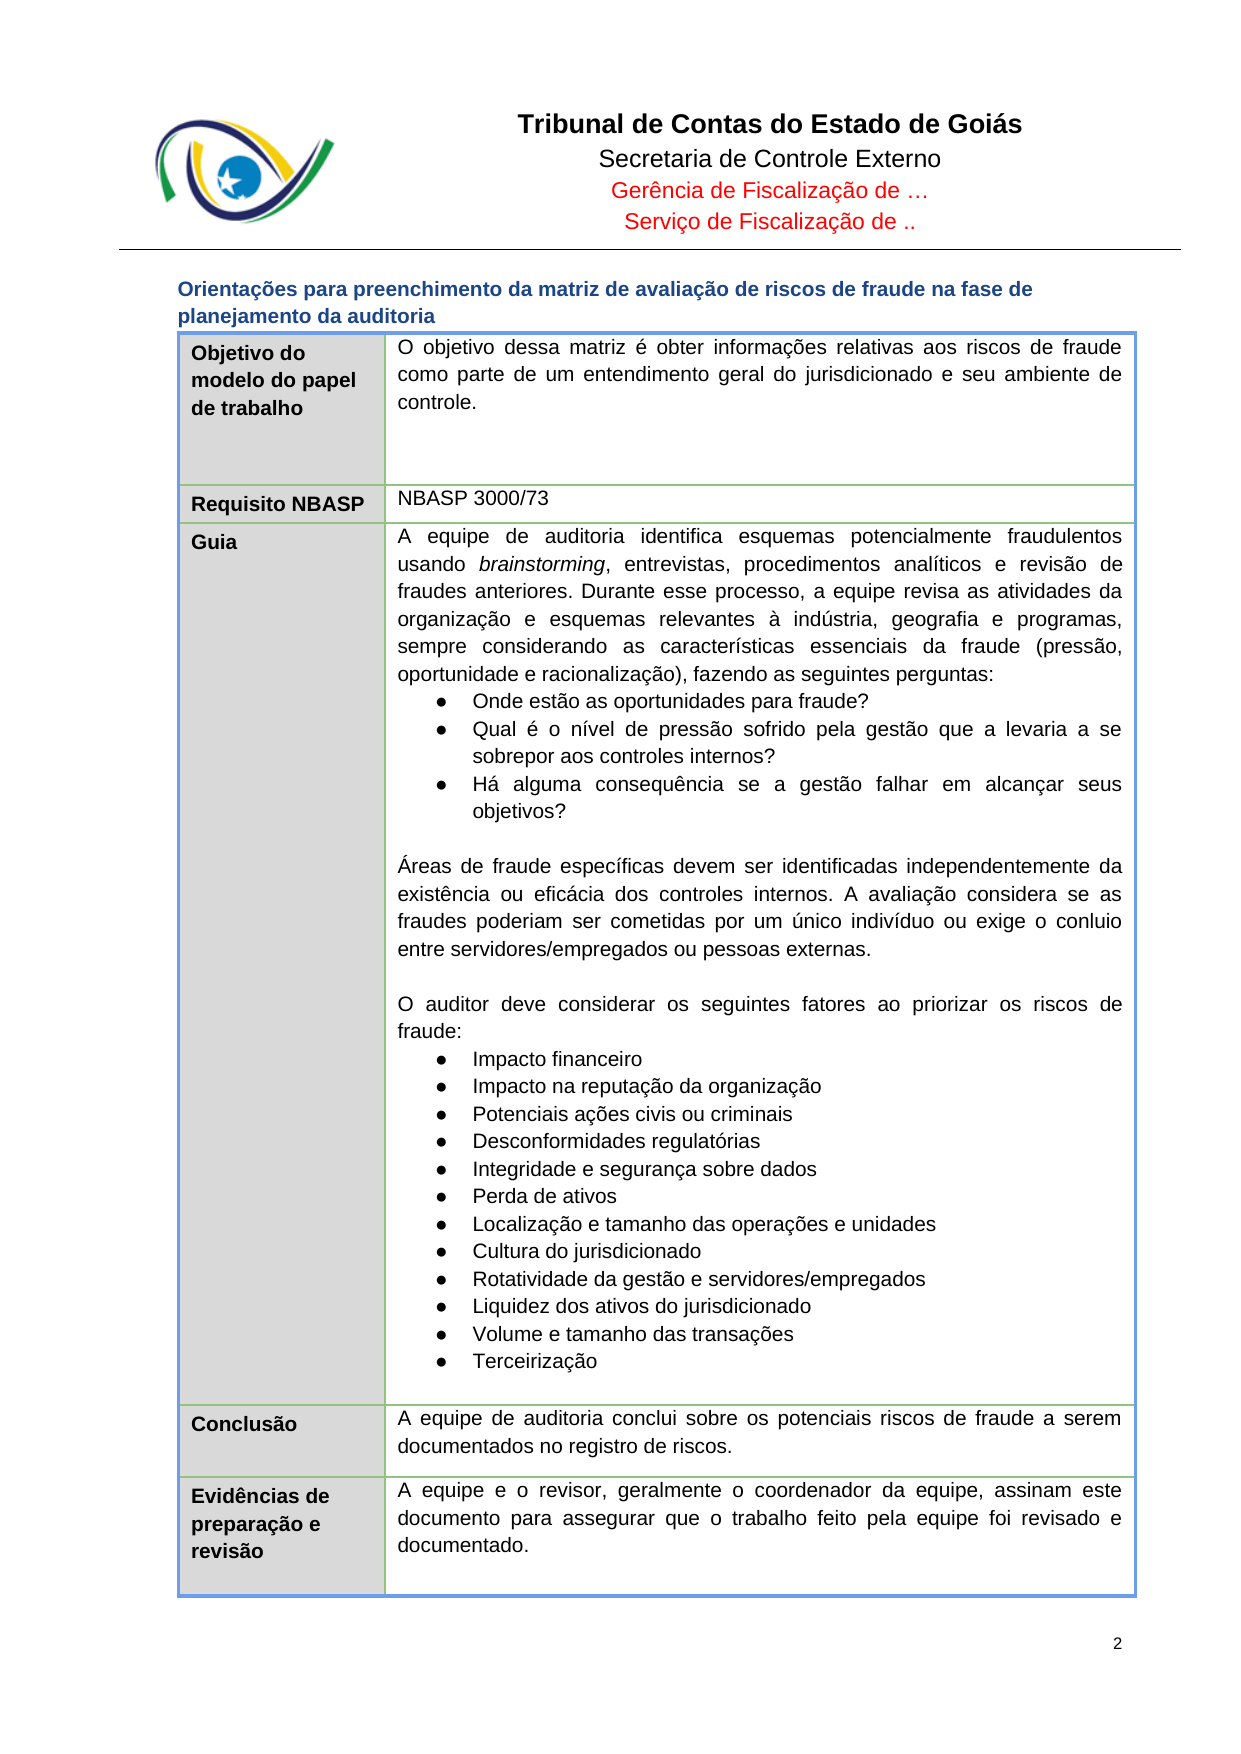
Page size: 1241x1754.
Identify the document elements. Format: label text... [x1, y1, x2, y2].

table_header O objetivo dessa matriz é obter informações relativas aos riscos de fraude como parte de um entendimento geral do jurisdicionado e seu ambiente de controle. [386, 335, 1134, 484]
picture [148, 112, 340, 231]
table_cell A equipe e o revisor, geralmente o coordenador da equipe, assinam este documento para assegurar que o trabalho feito pela equipe foi revisado e documentado. [386, 1478, 1134, 1594]
table_cell Guia [180, 524, 384, 1404]
table_cell A equipe de auditoria identifica esquemas potencialmente fraudulentos usando brainstorming, entrevistas, procedimentos analíticos e revisão de fraudes anteriores. Durante esse processo, a equipe revisa as atividades da organização e esquemas relevantes à indústria, geografia e programas, sempre considerando as características essenciais da fraude (pressão, oportunidade e racionalização), fazendo as seguintes perguntas: Onde estão as oportunidades para fraude? Qual é o nível de pressão sofrido pela gestão que a levaria a se sobrepor aos controles internos? Há alguma consequência se a gestão falhar em alcançar seus objetivos? Áreas de fraude específicas devem ser identificadas independentemente da existência ou eficácia dos controles internos. A avaliação considera se as fraudes poderiam ser cometidas por um único indivíduo ou exige o conluio entre servidores/empregados ou pessoas externas. O auditor deve considerar os seguintes fatores ao priorizar os riscos de fraude: Impacto financeiro Impacto na reputação da organização Potenciais ações civis ou criminais Desconformidades regulatórias Integridade e segurança sobre dados Perda de ativos Localização e tamanho das operações e unidades Cultura do jurisdicionado Rotatividade da gestão e servidores/empregados Liquidez dos ativos do jurisdicionado Volume e tamanho das transações Terceirização [386, 524, 1134, 1404]
table_cell Conclusão [180, 1406, 384, 1476]
table_cell A equipe de auditoria conclui sobre os potenciais riscos de fraude a serem documentados no registro de riscos. [386, 1406, 1134, 1476]
table_cell Evidências de preparação e revisão [180, 1478, 384, 1594]
table_cell Requisito NBASP [180, 486, 384, 522]
table_header Objetivo do modelo do papel de trabalho [180, 335, 384, 484]
table_cell NBASP 3000/73 [386, 486, 1134, 522]
text Orientações para preenchimento da matriz de avaliação de riscos de fraude na fase de planejamento da auditoria [177, 276, 1122, 328]
